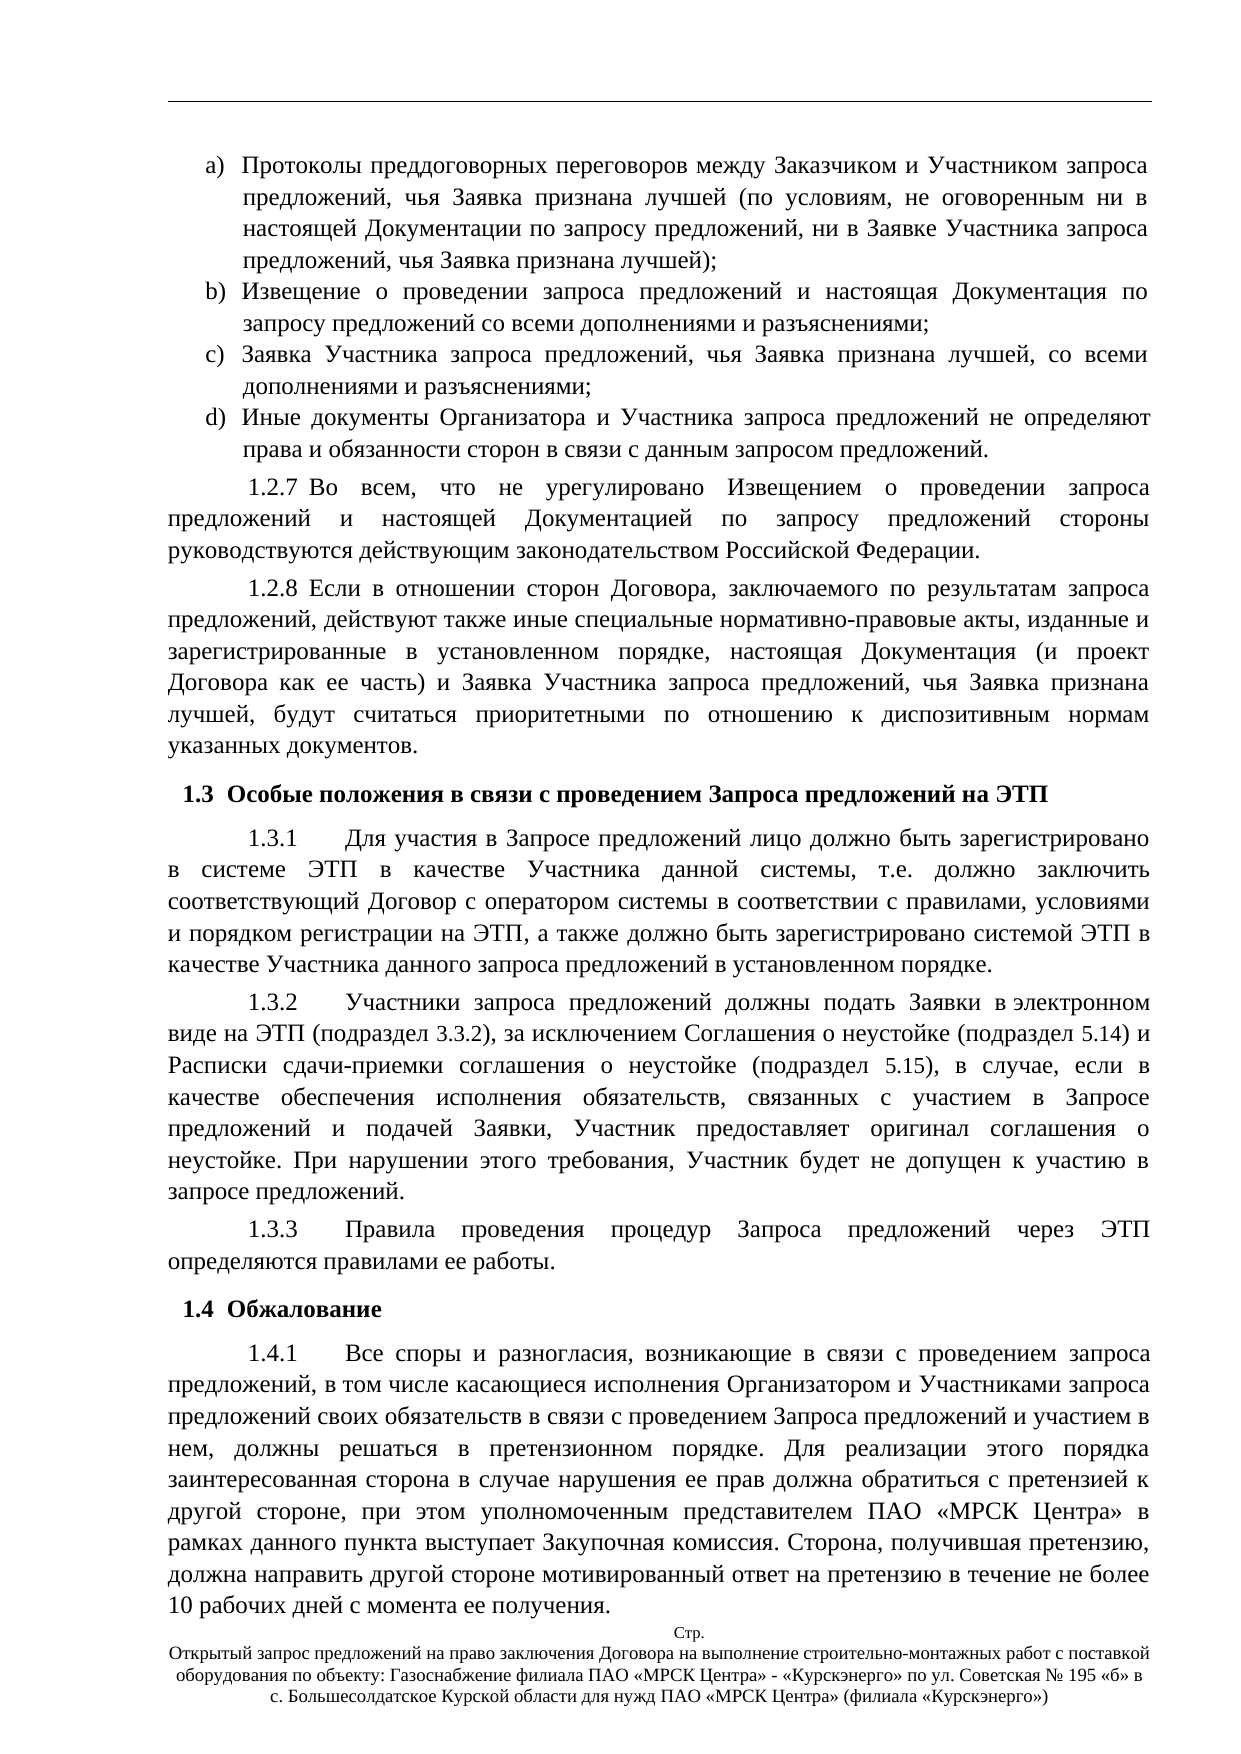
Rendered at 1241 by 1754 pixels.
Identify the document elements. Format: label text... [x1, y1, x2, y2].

list Участники запроса предложений должны подать Заявки в электронном виде на ЭТП (подраздел 3.3.2), за исключением Соглашения о неустойке (подраздел 5.14) и Расписки сдачи-приемки соглашения о неустойке (подраздел 5.15), в случае, если в качестве обеспечения исполнения обязательств, связанных с участием в Запросе предложений и подачей Заявки, Участник предоставляет оригинал соглашения о неустойке. При нарушении этого требования, Участник будет не допущен к участию в запросе предложений. [168, 987, 1150, 1205]
list Все споры и разногласия, возникающие в связи с проведением запроса предложений, в том числе касающиеся исполнения Организатором и Участниками запроса предложений своих обязательств в связи с проведением Запроса предложений и участием в нем, должны решаться в претензионном порядке. Для реализации этого порядка заинтересованная сторона в случае нарушения ее прав должна обратиться с претензией к другой стороне, при этом уполномоченным представителем ПАО «МРСК Центра» в рамках данного пункта выступает Закупочная комиссия. Сторона, получившая претензию, должна направить другой стороне мотивированный ответ на претензию в течение не более 10 рабочих дней с момента ее получения. [168, 1338, 1150, 1619]
subtitle Обжалование [182, 1294, 1152, 1323]
list Извещение о проведении запроса предложений и настоящая Документация по запросу предложений со всеми дополнениями и разъяснениями; [205, 276, 1148, 337]
list Протоколы преддоговорных переговоров между Заказчиком и Участником запроса предложений, чья Заявка признана лучшей (по условиям, не оговоренным ни в настоящей Документации по запросу предложений, ни в Заявке Участника запроса предложений, чья Заявка признана лучшей); [205, 150, 1149, 273]
list Если в отношении сторон Договора, заключаемого по результатам запроса предложений, действуют также иные специальные нормативно-правовые акты, изданные и зарегистрированные в установленном порядке, настоящая Документация (и проект Договора как ее часть) и Заявка Участника запроса предложений, чья Заявка признана лучшей, будут считаться приоритетными по отношению к диспозитивным нормам указанных документов. [168, 573, 1150, 759]
subtitle Особые положения в связи с проведением Запроса предложений на ЭТП [182, 779, 1152, 808]
list Иные документы Организатора и Участника запроса предложений не определяют права и обязанности сторон в связи с данным запросом предложений. [205, 402, 1152, 463]
list Для участия в Запросе предложений лицо должно быть зарегистрировано в системе ЭТП в качестве Участника данной системы, т.е. должно заключить соответствующий Договор с оператором системы в соответствии с правилами, условиями и порядком регистрации на ЭТП, а также должно быть зарегистрировано системой ЭТП в качестве Участника данного запроса предложений в установленном порядке. [168, 823, 1150, 978]
list Во всем, что не урегулировано Извещением о проведении запроса предложений и настоящей Документацией по запросу предложений стороны руководствуются действующим законодательством Российской Федерации. [168, 472, 1150, 564]
list Правила проведения процедур Запроса предложений через ЭТП определяются правилами ее работы. [168, 1214, 1150, 1274]
list Заявка Участника запроса предложений, чья Заявка признана лучшей, со всеми дополнениями и разъяснениями; [205, 339, 1148, 400]
